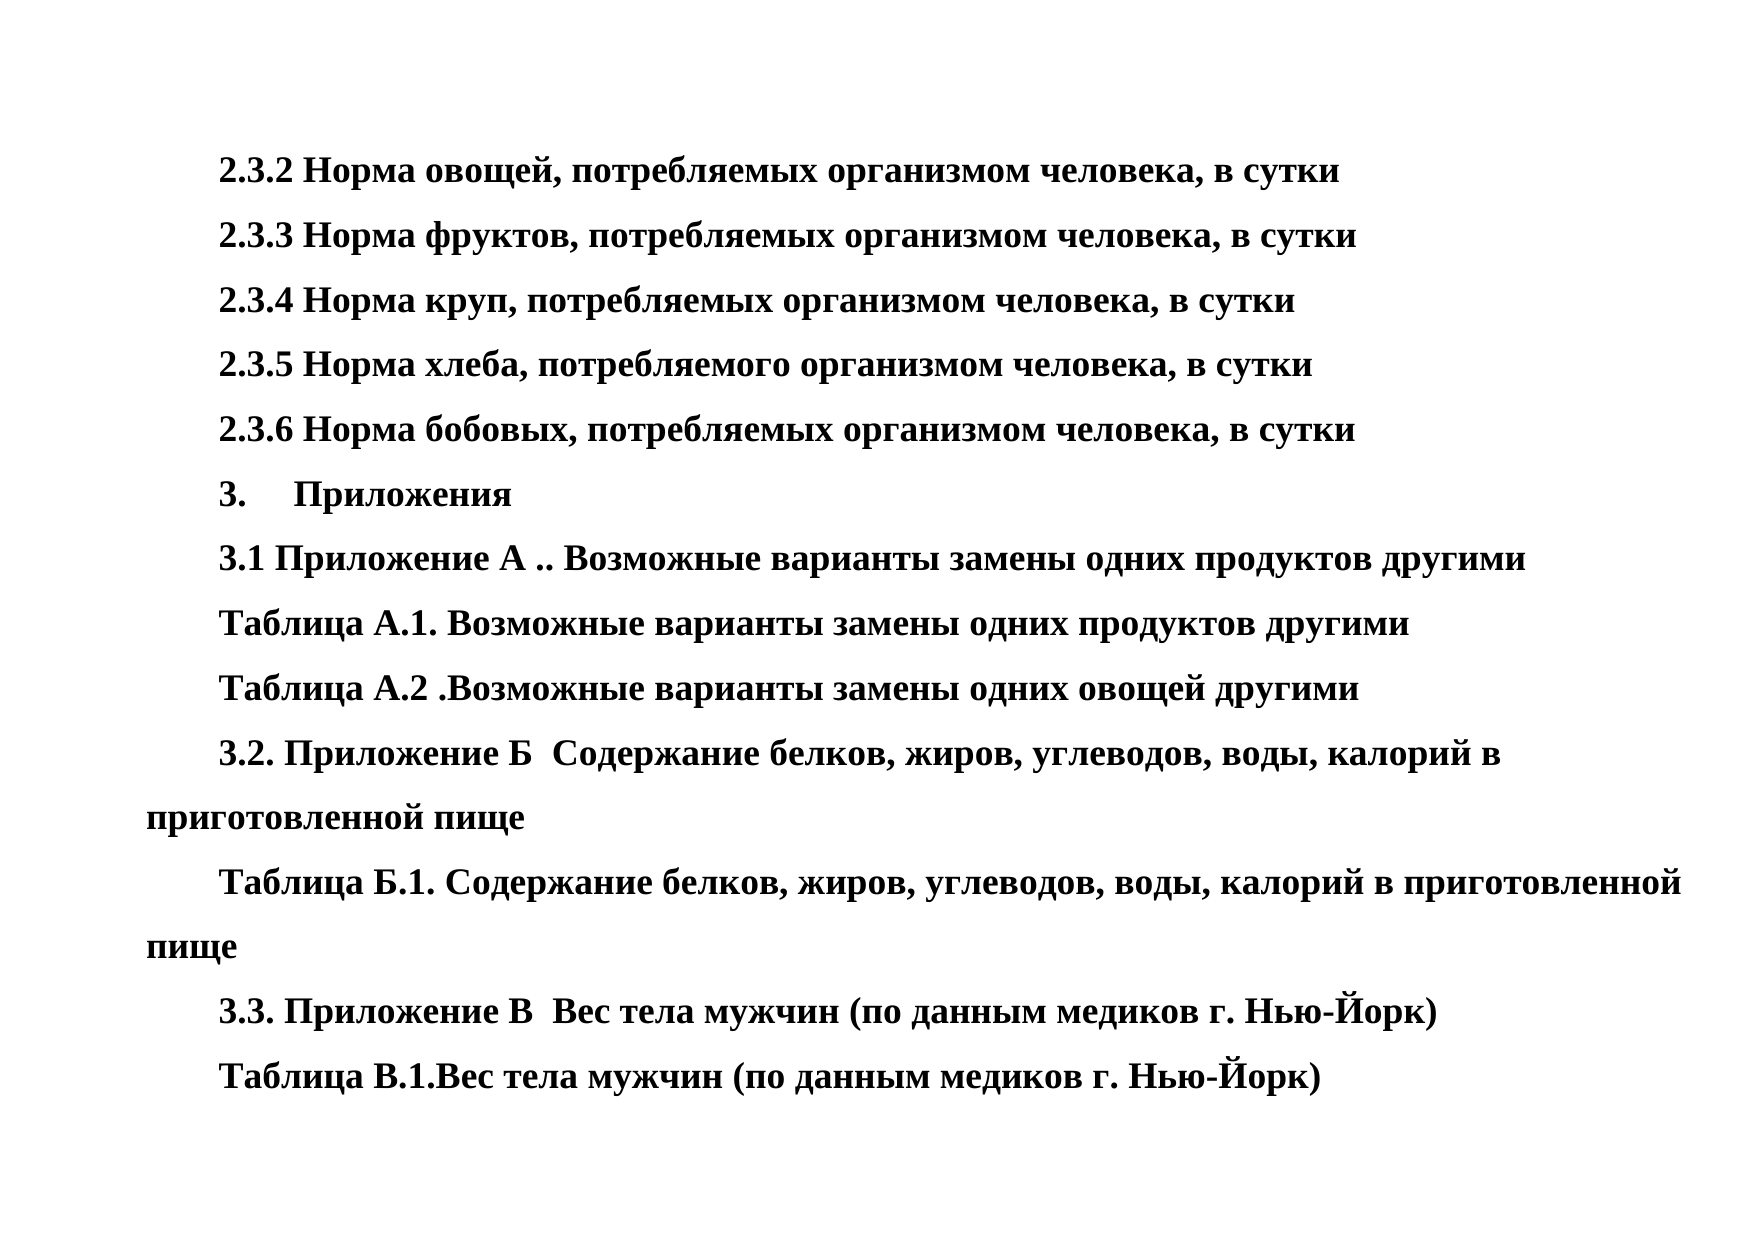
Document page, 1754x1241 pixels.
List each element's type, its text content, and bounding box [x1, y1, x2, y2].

text 2.3.3 Норма фруктов, потребляемых организмом человека, в сутки [146, 212, 1683, 256]
text Таблица А.2 .Возможные варианты замены одних овощей другими [144, 665, 1683, 708]
text 2.3.6 Норма бобовых, потребляемых организмом человека, в сутки [146, 406, 1683, 449]
text Таблица А.1. Возможные варианты замены одних продуктов другими [146, 601, 1683, 644]
text 2.3.4 Норма круп, потребляемых организмом человека, в сутки [146, 277, 1683, 320]
text 2.3.2 Норма овощей, потребляемых организмом человека, в сутки [146, 148, 1683, 191]
text 2.3.5 Норма хлеба, потребляемого организмом человека, в сутки [146, 342, 1683, 385]
text Таблица В.1.Вес тела мужчин (по данным медиков г. Нью-Йорк) [146, 1053, 1683, 1096]
text 3.3. Приложение В Вес тела мужчин (по данным медиков г. Нью-Йорк) [146, 989, 1683, 1032]
text Таблица Б.1. Содержание белков, жиров, углеводов, воды, калорий в приготовленной пище [146, 859, 1683, 967]
text 3.2. Приложение Б Содержание белков, жиров, углеводов, воды, калорий в приготовленной пище [146, 730, 1683, 838]
text 3. Приложения [146, 471, 1683, 514]
text 3.1 Приложение А .. Возможные варианты замены одних продуктов другими [146, 536, 1683, 579]
